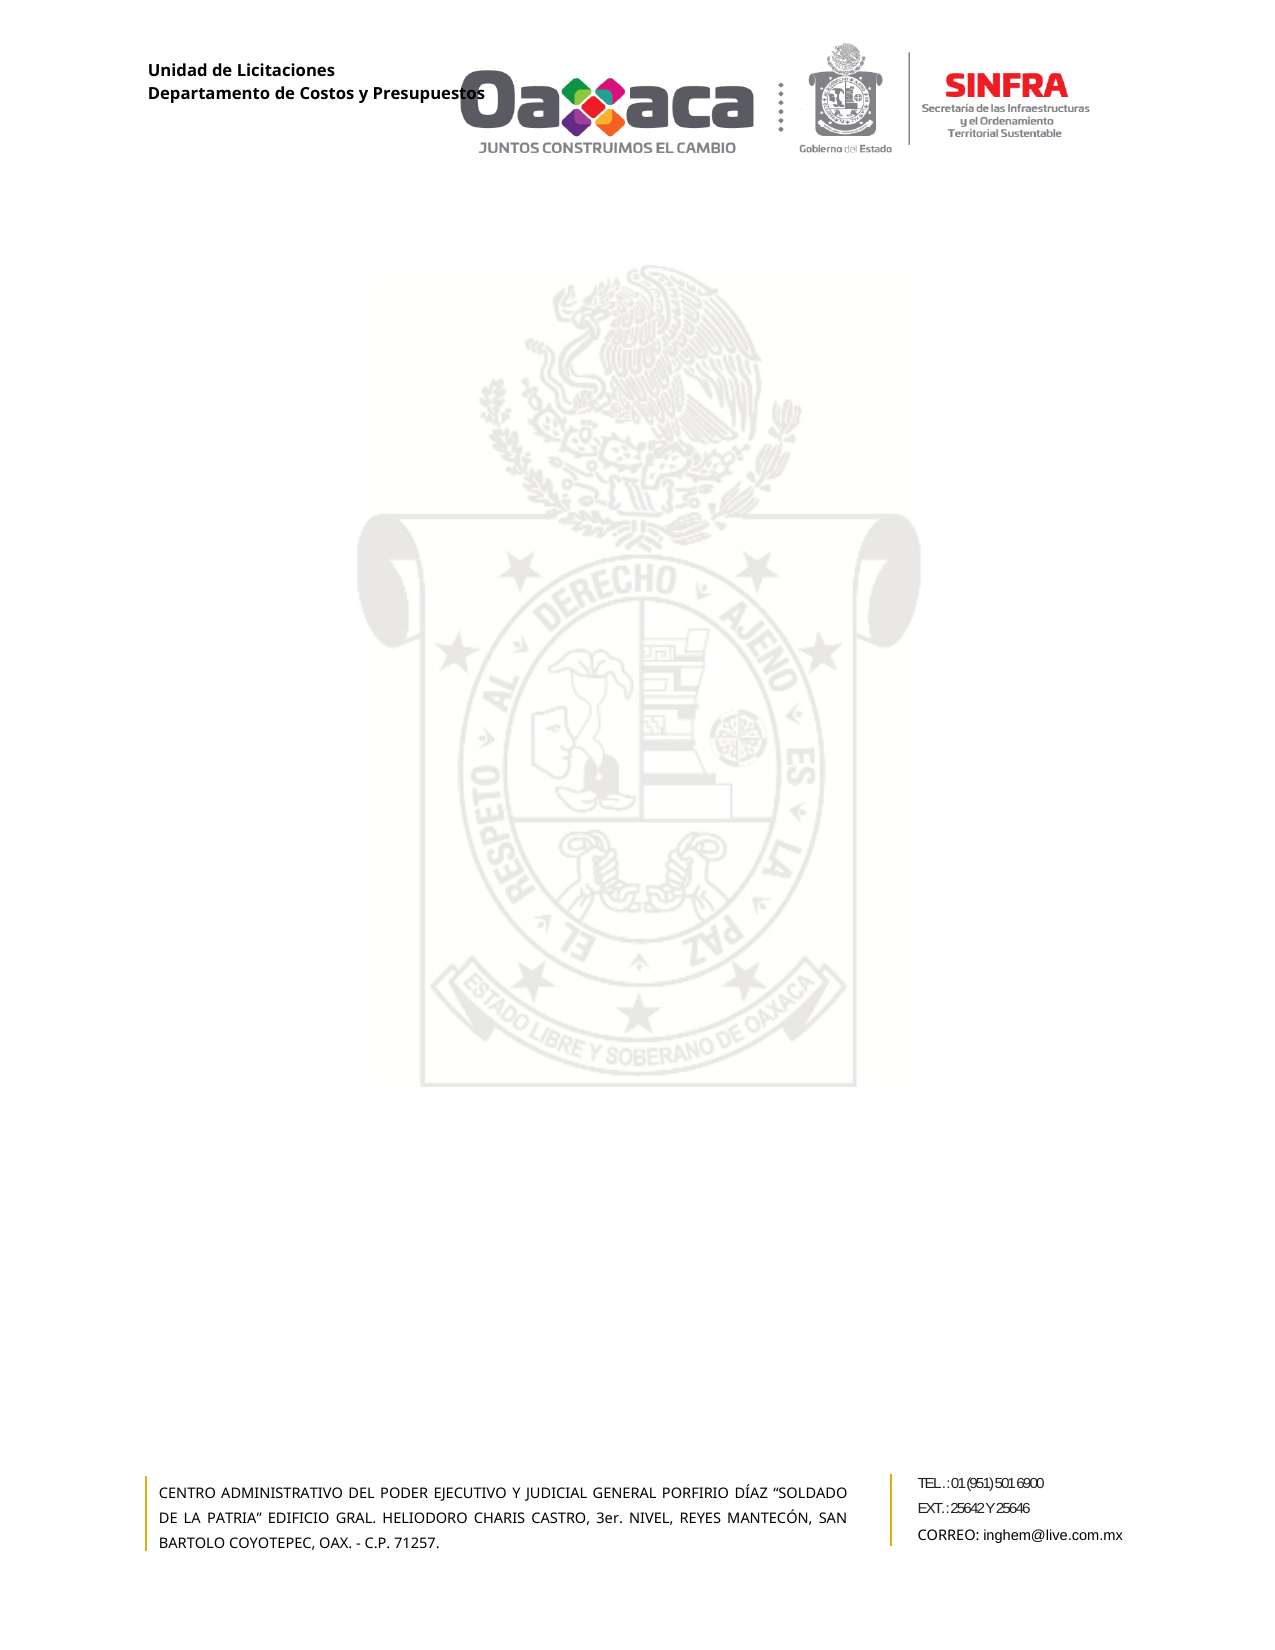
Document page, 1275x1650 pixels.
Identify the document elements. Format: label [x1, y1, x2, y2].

picture [356, 265, 921, 1087]
picture [420, 34, 1122, 163]
